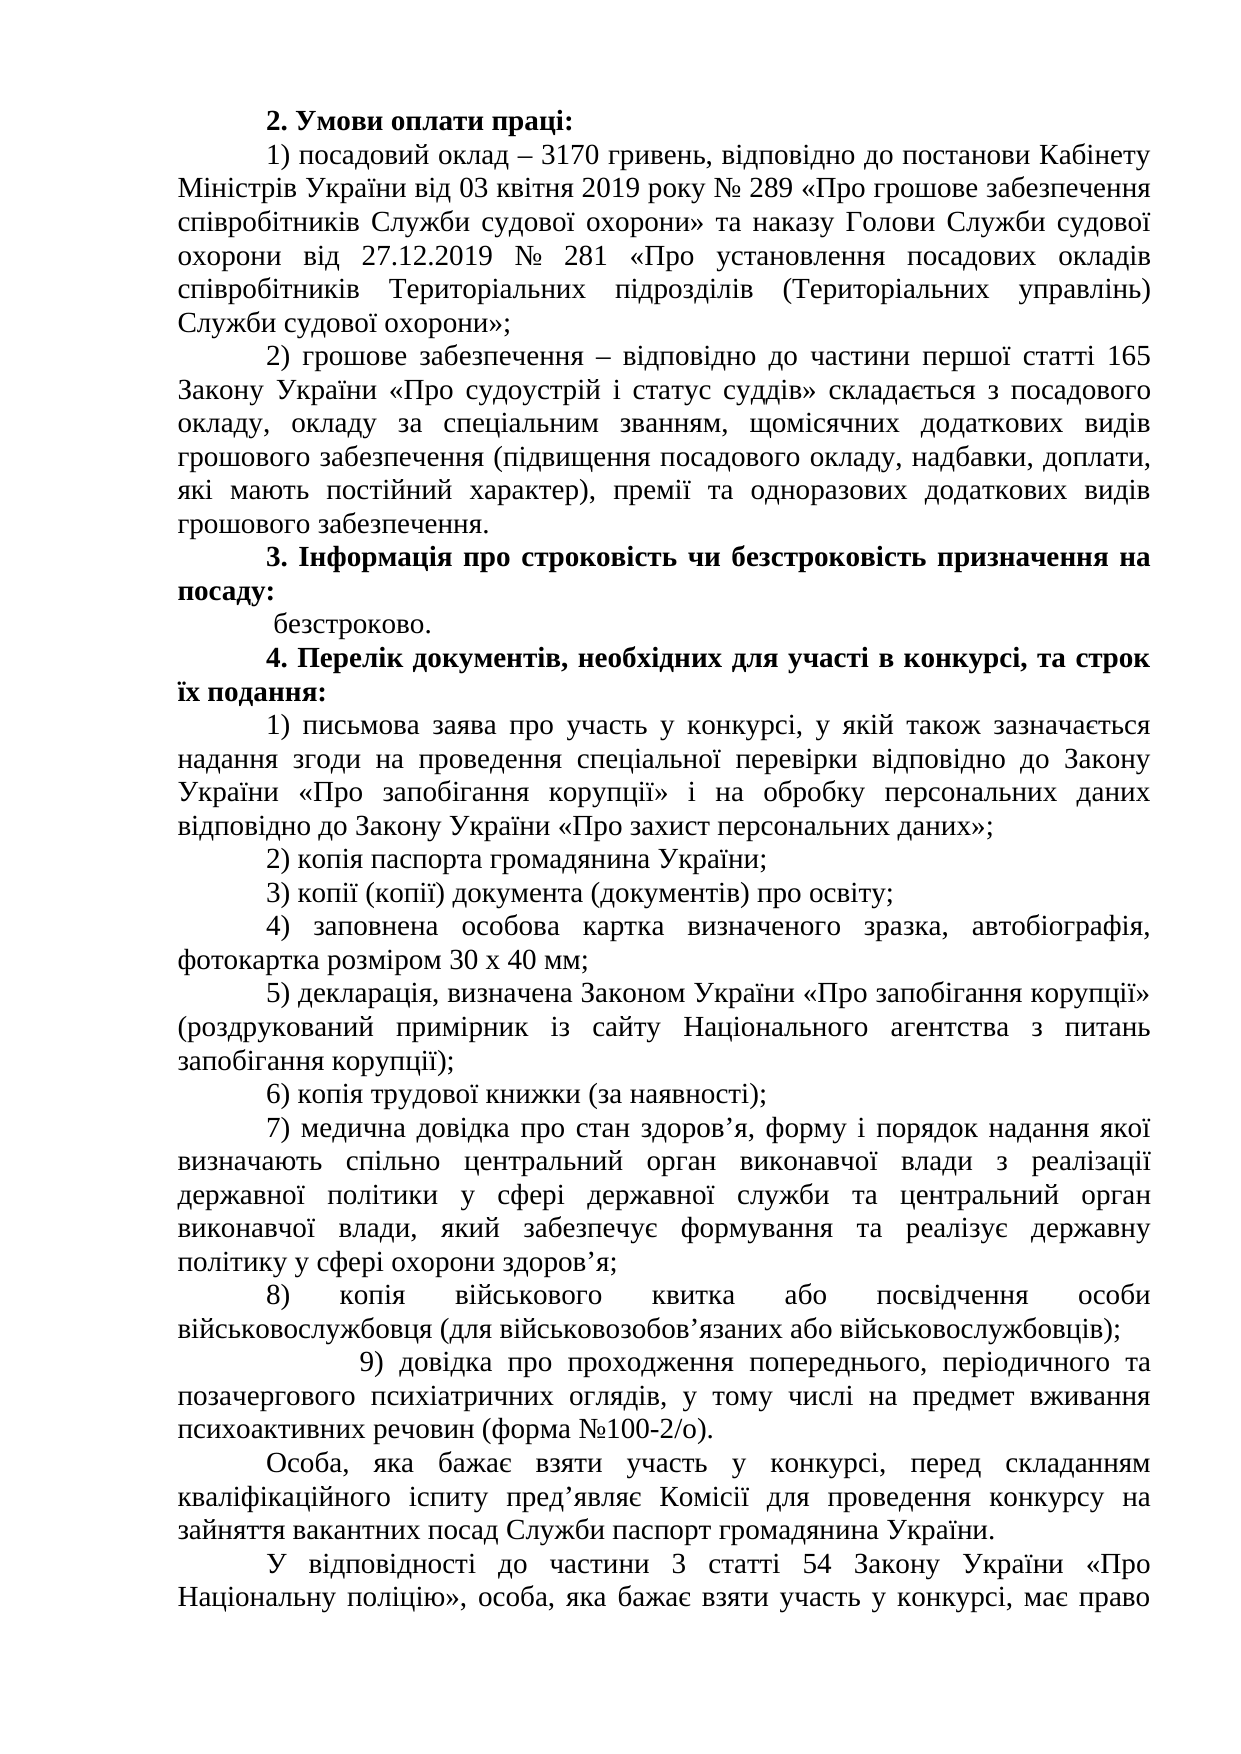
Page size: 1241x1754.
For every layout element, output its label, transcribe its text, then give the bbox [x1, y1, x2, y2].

text 4) заповнена особова картка визначеного зразка, автобіографія, фотокартка розміром 30 х 40 мм; [177, 908, 1152, 976]
text 2. Умови оплати праці: [177, 103, 1152, 137]
text Особа, яка бажає взяти участь у конкурсі, перед складанням кваліфікаційного іспиту пред’являє Комісії для проведення конкурсу на зайняття вакантних посад Служби паспорт громадянина України. [177, 1445, 1152, 1546]
text 5) декларація, визначена Законом України «Про запобігання корупції» (роздрукований примірник із сайту Національного агентства з питань запобігання корупції); [177, 976, 1152, 1076]
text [177, 1546, 1152, 1613]
text 1) письмова заява про участь у конкурсі, у якій також зазначається надання згоди на проведення спеціальної перевірки відповідно до Закону України «Про запобігання корупції» і на обробку персональних даних відповідно до Закону України «Про захист персональних даних»; [177, 707, 1152, 841]
text 7) медична довідка про стан здоров’я, форму і порядок надання якої визначають спільно центральний орган виконавчої влади з реалізації державної політики у сфері державної служби та центральний орган виконавчої влади, який забезпечує формування та реалізує державну політику у сфері охорони здоров’я; [177, 1110, 1152, 1277]
text 8) копія військового квитка або посвідчення особи військовослужбовця (для військовозобов’язаних або військовослужбовців); [177, 1277, 1152, 1344]
text 9) довідка про проходження попереднього, періодичного та позачергового психіатричних оглядів, у тому числі на предмет вживання психоактивних речовин (форма №100-2/о). [177, 1344, 1152, 1445]
text 3) копії (копії) документа (документів) про освіту; [177, 875, 1152, 908]
text безстроково. [177, 607, 1152, 640]
text 3. Інформація про строковість чи безстроковість призначення на посаду: [177, 539, 1152, 607]
text 6) копія трудової книжки (за наявності); [177, 1076, 1152, 1110]
text 2) копія паспорта громадянина України; [177, 841, 1152, 875]
text 2) грошове забезпечення – відповідно до частини першої статті 165 Закону України «Про судоустрій і статус суддів» складається з посадового окладу, окладу за спеціальним званням, щомісячних додаткових видів грошового забезпечення (підвищення посадового окладу, надбавки, доплати, які мають постійний характер), премії та одноразових додаткових видів грошового забезпечення. [177, 338, 1152, 539]
text 1) посадовий оклад – 3170 гривень, відповідно до постанови Кабінету Міністрів України від 03 квітня 2019 року № 289 «Про грошове забезпечення співробітників Служби судової охорони» та наказу Голови Служби судової охорони від 27.12.2019 № 281 «Про установлення посадових окладів співробітників Територіальних підрозділів (Територіальних управлінь) Служби судової охорони»; [177, 137, 1152, 338]
text 4. Перелік документів, необхідних для участі в конкурсі, та строк їх подання: [177, 640, 1152, 707]
